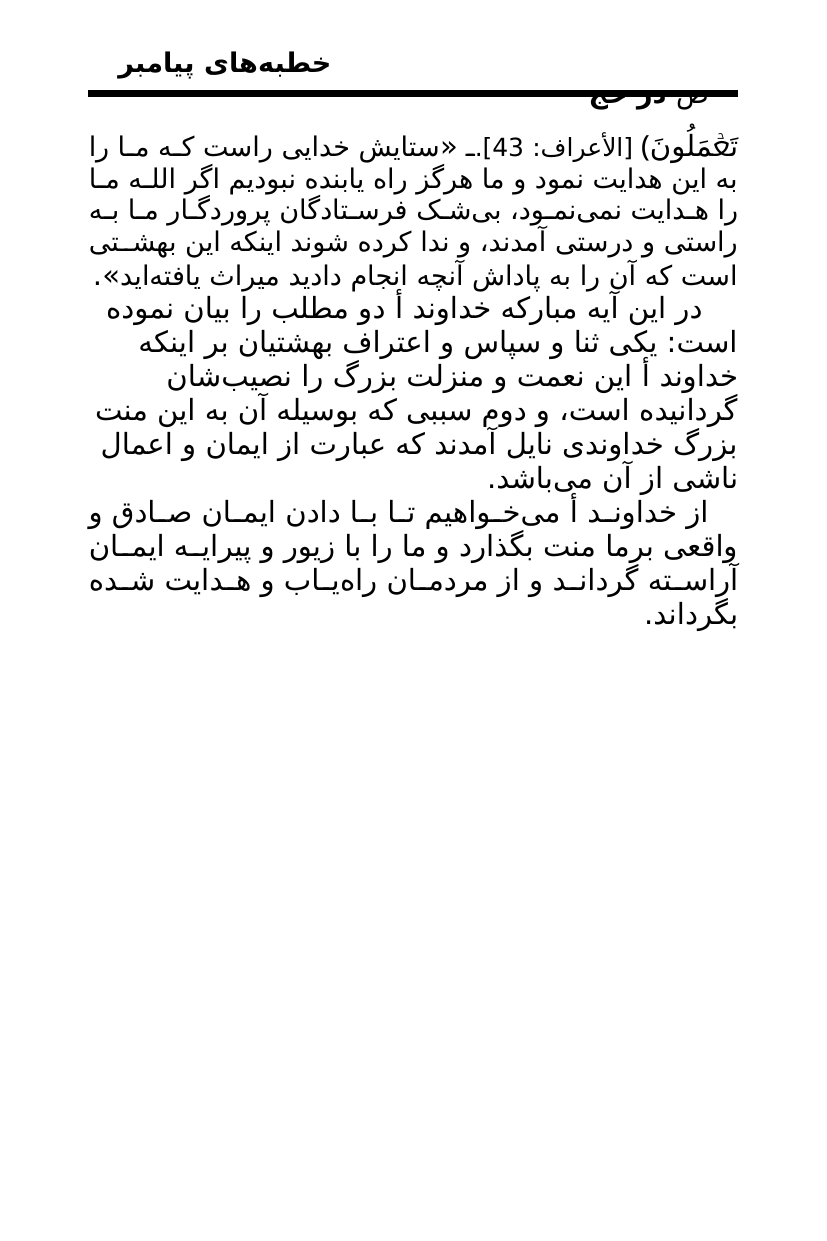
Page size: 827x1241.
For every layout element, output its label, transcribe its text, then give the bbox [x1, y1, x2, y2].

text از خداوند أ می‌خواهیم تا با دادن ایمان صادق و واقعی برما منت بگذارد و ما را با زیور و پیرایه ایمان آراسته گرداند و از مردمان راه‌یاب و هدایت شده بگرداند. [89, 496, 738, 631]
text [89, 129, 738, 292]
text در این آیه مبارکه خداوند أ دو مطلب را بیان نموده است: یکی ثنا و سپاس و اعتراف بهشتیان بر اینکه خداوند أ این نعمت و منزلت بزرگ را نصیب‌شان گردانیده است، و دوم سببی که بوسیله آن به این منت بزرگ خداوندی نایل آمدند که عبارت از ایمان و اعمال ناشی از آن می‌باشد. [89, 292, 738, 496]
